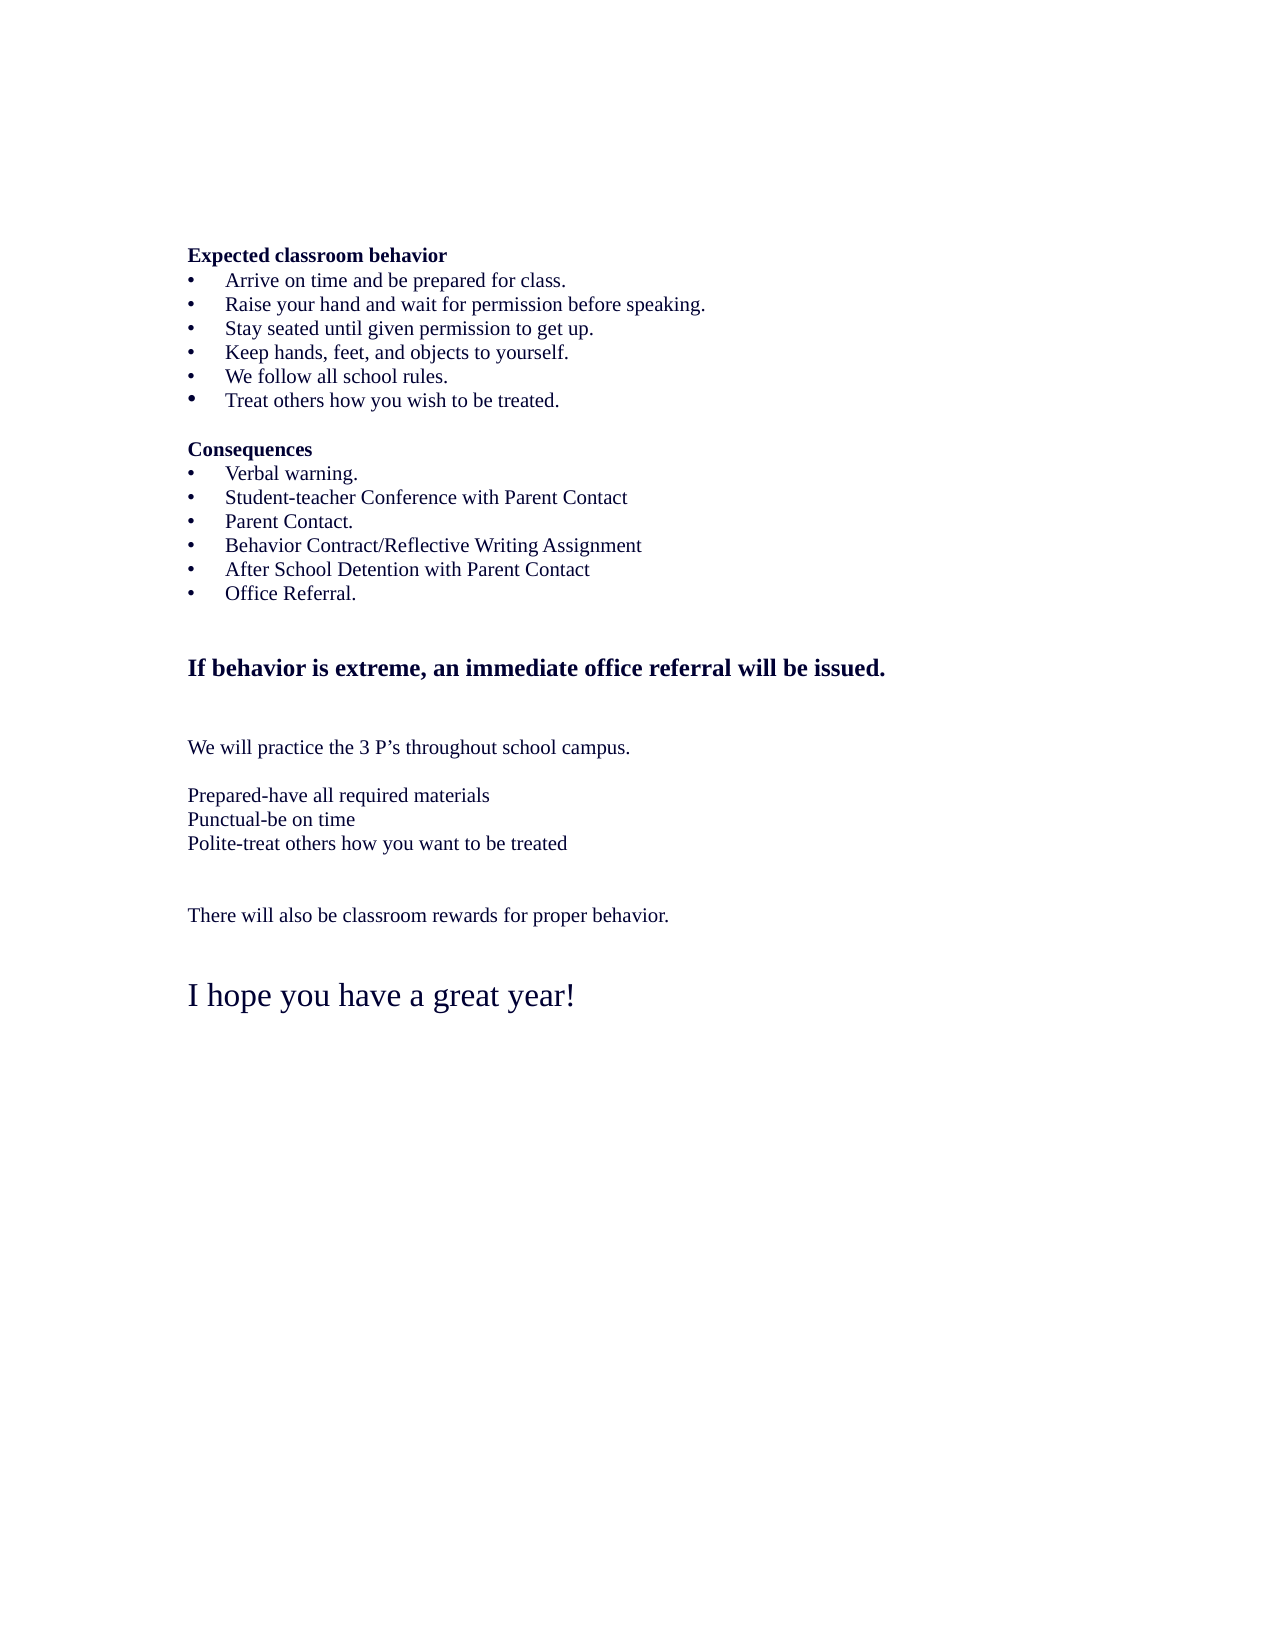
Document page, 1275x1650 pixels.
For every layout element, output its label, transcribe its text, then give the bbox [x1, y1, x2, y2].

text Consequences [187, 437, 1087, 461]
text There will also be classroom rewards for proper behavior. [187, 903, 1087, 927]
text If behavior is extreme, an immediate office referral will be issued. [187, 653, 1087, 682]
text I hope you have a great year! [187, 976, 1087, 1014]
text Prepared-have all required materials [187, 783, 1087, 807]
text We will practice the 3 P’s throughout school campus. [187, 735, 1087, 759]
list Raise your hand and wait for permission before speaking. [187, 292, 1087, 316]
text Expected classroom behavior [187, 243, 1087, 267]
list Parent Contact. [187, 509, 1087, 533]
list Student-teacher Conference with Parent Contact [187, 485, 1087, 509]
list Arrive on time and be prepared for class. [187, 267, 1087, 292]
list Treat others how you wish to be treated. [187, 388, 1087, 413]
list We follow all school rules. [187, 364, 1087, 388]
text Punctual-be on time [187, 807, 1087, 831]
text Polite-treat others how you want to be treated [187, 831, 1087, 855]
list After School Detention with Parent Contact [187, 557, 1087, 581]
list Verbal warning. [187, 461, 1087, 485]
list Office Referral. [187, 581, 1087, 605]
list Keep hands, feet, and objects to yourself. [187, 340, 1087, 364]
list Behavior Contract/Reflective Writing Assignment [187, 533, 1087, 557]
list Stay seated until given permission to get up. [187, 316, 1087, 340]
